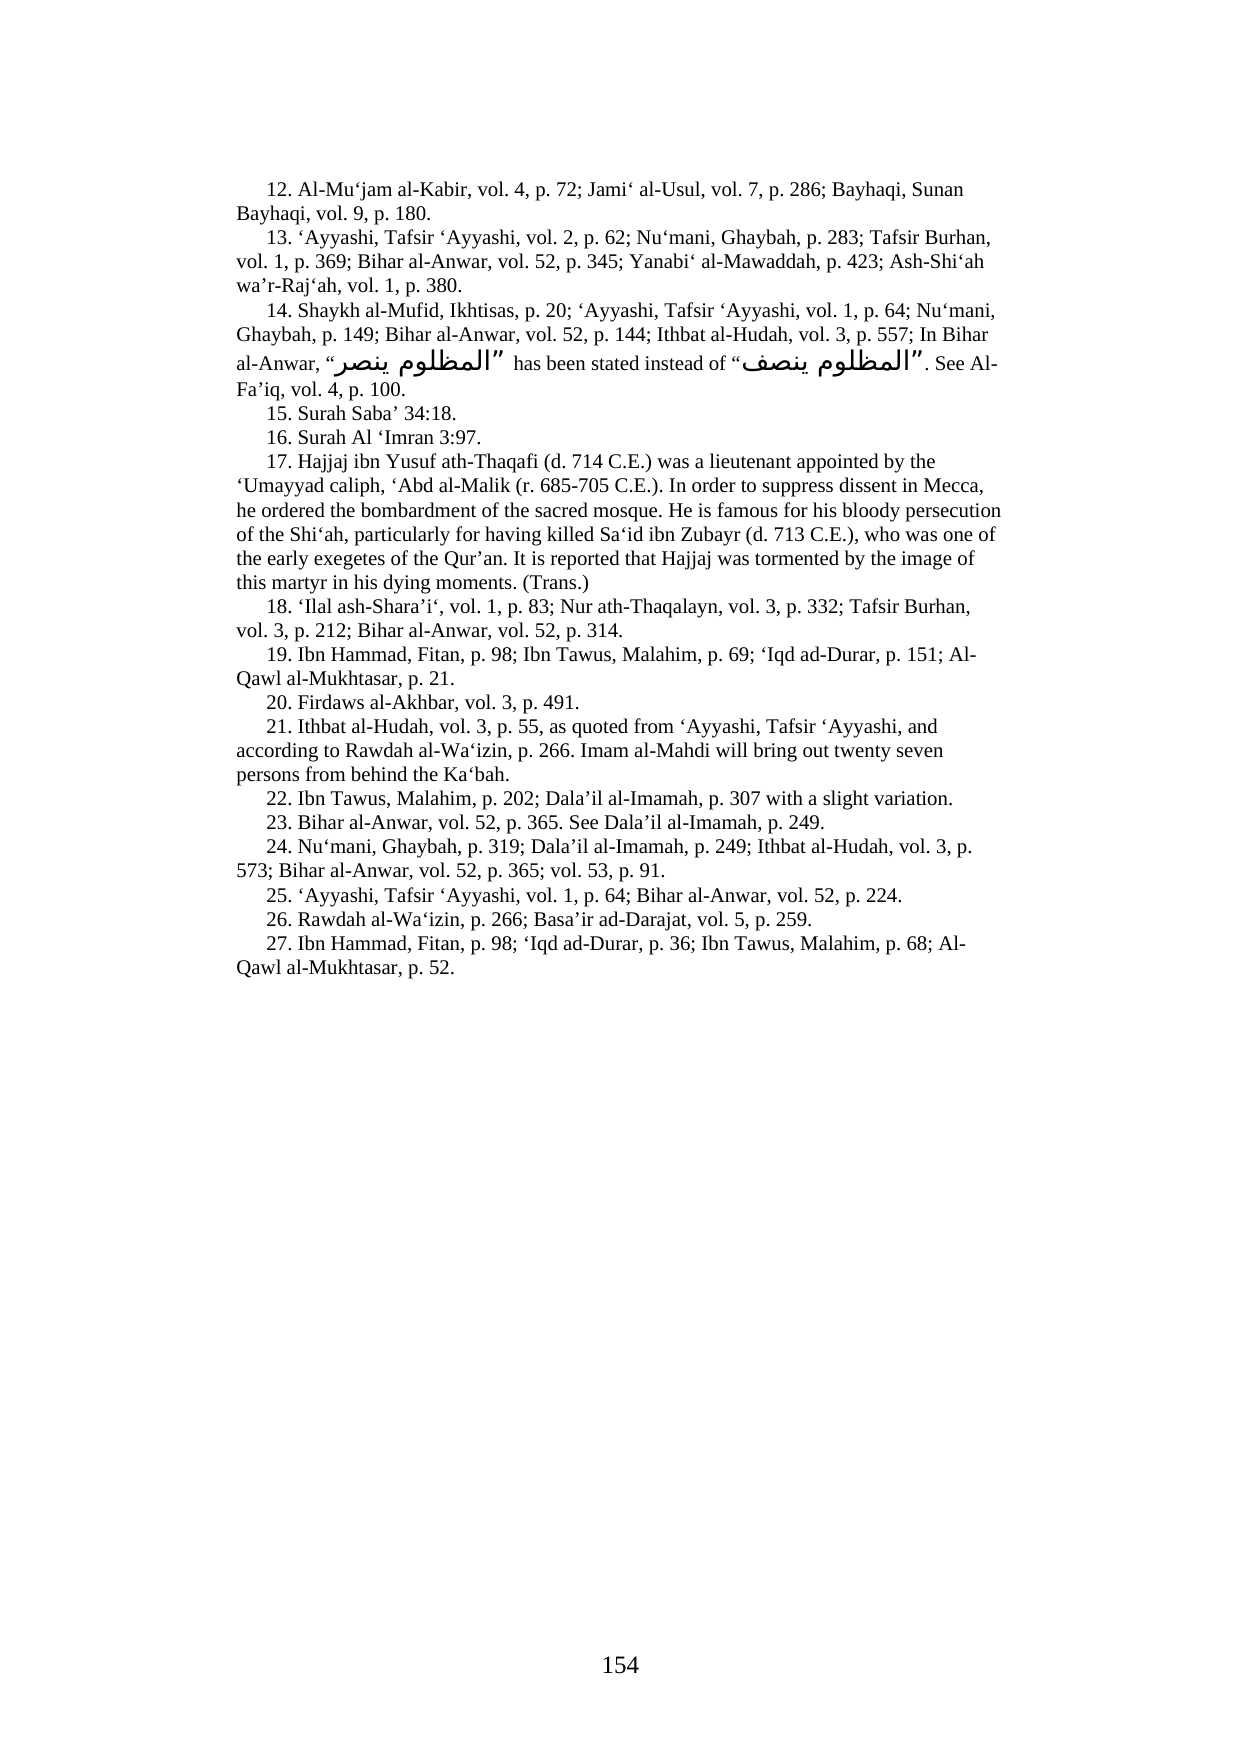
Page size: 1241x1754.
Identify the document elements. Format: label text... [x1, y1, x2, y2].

text 15. Surah Saba’ 34:18. [236, 401, 1004, 425]
text 13. ‘Ayyashi, Tafsir ‘Ayyashi, vol. 2, p. 62; Nu‘mani, Ghaybah, p. 283; Tafsir Burhan, vol. 1, p. 369; Bihar al-Anwar, vol. 52, p. 345; Yanabi‘ al-Mawaddah, p. 423; Ash-Shi‘ah wa’r-Raj‘ah, vol. 1, p. 380. [236, 225, 1004, 297]
text 26. Rawdah al-Wa‘izin, p. 266; Basa’ir ad-Darajat, vol. 5, p. 259. [236, 907, 1004, 931]
text 24. Nu‘mani, Ghaybah, p. 319; Dala’il al-Imamah, p. 249; Ithbat al-Hudah, vol. 3, p. 573; Bihar al-Anwar, vol. 52, p. 365; vol. 53, p. 91. [236, 834, 1004, 882]
text 14. Shaykh al-Mufid, Ikhtisas, p. 20; ‘Ayyashi, Tafsir ‘Ayyashi, vol. 1, p. 64; Nu‘mani, Ghaybah, p. 149; Bihar al-Anwar, vol. 52, p. 144; Ithbat al-Hudah, vol. 3, p. 557; In Bihar al-Anwar, “المظلوم ينصر” has been stated instead of “المظلوم ينصف”. See Al-Fa’iq, vol. 4, p. 100. [236, 297, 1004, 401]
text 22. Ibn Tawus, Malahim, p. 202; Dala’il al-Imamah, p. 307 with a slight variation. [236, 786, 1004, 810]
text 16. Surah Al ‘Imran 3:97. [236, 425, 1004, 449]
text 17. Hajjaj ibn Yusuf ath-Thaqafi (d. 714 C.E.) was a lieutenant appointed by the ‘Umayyad caliph, ‘Abd al-Malik (r. 685-705 C.E.). In order to suppress dissent in Mecca, he ordered the bombardment of the sacred mosque. He is famous for his bloody persecution of the Shi‘ah, particularly for having killed Sa‘id ibn Zubayr (d. 713 C.E.), who was one of the early exegetes of the Qur’an. It is reported that Hajjaj was tormented by the image of this martyr in his dying moments. (Trans.) [236, 449, 1004, 594]
text 20. Firdaws al-Akhbar, vol. 3, p. 491. [236, 690, 1004, 714]
text 18. ‘Ilal ash-Shara’i‘, vol. 1, p. 83; Nur ath-Thaqalayn, vol. 3, p. 332; Tafsir Burhan, vol. 3, p. 212; Bihar al-Anwar, vol. 52, p. 314. [236, 594, 1004, 642]
text 27. Ibn Hammad, Fitan, p. 98; ‘Iqd ad-Durar, p. 36; Ibn Tawus, Malahim, p. 68; Al-Qawl al-Mukhtasar, p. 52. [236, 931, 1004, 979]
text 19. Ibn Hammad, Fitan, p. 98; Ibn Tawus, Malahim, p. 69; ‘Iqd ad-Durar, p. 151; Al-Qawl al-Mukhtasar, p. 21. [236, 642, 1004, 690]
text 23. Bihar al-Anwar, vol. 52, p. 365. See Dala’il al-Imamah, p. 249. [236, 810, 1004, 834]
text 21. Ithbat al-Hudah, vol. 3, p. 55, as quoted from ‘Ayyashi, Tafsir ‘Ayyashi, and according to Rawdah al-Wa‘izin, p. 266. Imam al-Mahdi will bring out twenty seven persons from behind the Ka‘bah. [236, 714, 1004, 786]
text 12. Al-Mu‘jam al-Kabir, vol. 4, p. 72; Jami‘ al-Usul, vol. 7, p. 286; Bayhaqi, Sunan Bayhaqi, vol. 9, p. 180. [236, 177, 1004, 225]
text 25. ‘Ayyashi, Tafsir ‘Ayyashi, vol. 1, p. 64; Bihar al-Anwar, vol. 52, p. 224. [236, 882, 1004, 907]
